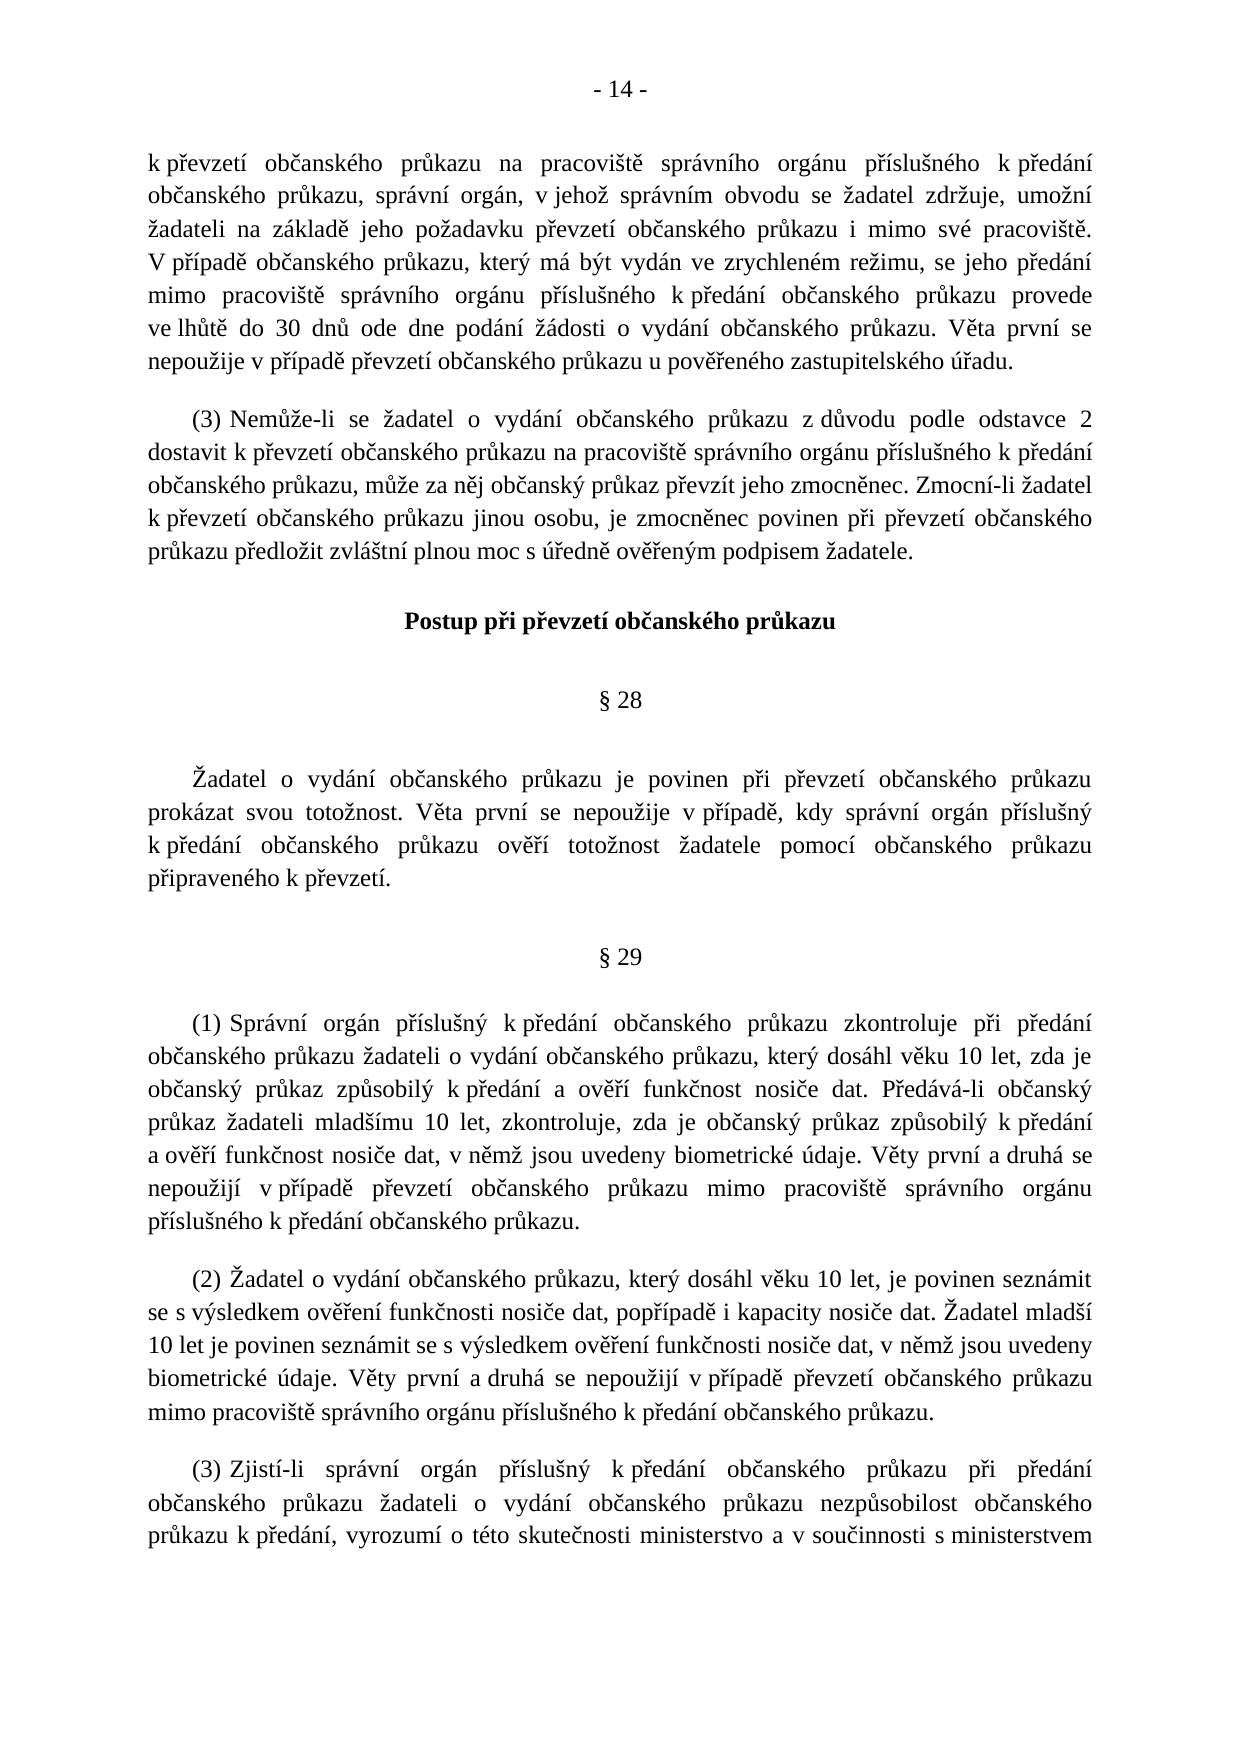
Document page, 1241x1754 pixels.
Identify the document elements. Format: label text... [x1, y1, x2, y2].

text Nemůže-li se žadatel o vydání občanského průkazu z důvodu podle odstavce 2 dostavit k převzetí občanského průkazu na pracoviště správního orgánu příslušného k předání občanského průkazu, může za něj občanský průkaz převzít jeho zmocněnec. Zmocní-li žadatel k převzetí občanského průkazu jinou osobu, je zmocněnec povinen při převzetí občanského průkazu předložit zvláštní plnou moc s úředně ověřeným podpisem žadatele. [148, 404, 1093, 564]
list Správní orgán příslušný k předání občanského průkazu zkontroluje při předání občanského průkazu žadateli o vydání občanského průkazu, který dosáhl věku 10 let, zda je občanský průkaz způsobilý k předání a ověří funkčnost nosiče dat. Předává-li občanský průkaz žadateli mladšímu 10 let, zkontroluje, zda je občanský průkaz způsobilý k předání a ověří funkčnost nosiče dat, v němž jsou uvedeny biometrické údaje. Věty první a druhá se nepoužijí v případě převzetí občanského průkazu mimo pracoviště správního orgánu příslušného k předání občanského průkazu. [148, 1008, 1093, 1235]
text Žadatel o vydání občanského průkazu, který dosáhl věku 10 let, je povinen seznámit se s výsledkem ověření funkčnosti nosiče dat, popřípadě i kapacity nosiče dat. Žadatel mladší 10 let je povinen seznámit se s výsledkem ověření funkčnosti nosiče dat, v němž jsou uvedeny biometrické údaje. Věty první a druhá se nepoužijí v případě převzetí občanského průkazu mimo pracoviště správního orgánu příslušného k předání občanského průkazu. [148, 1264, 1093, 1425]
text § 29 [148, 942, 1093, 971]
text Žadatel o vydání občanského průkazu je povinen při převzetí občanského průkazu prokázat svou totožnost. Věta první se nepoužije v případě, kdy správní orgán příslušný k předání občanského průkazu ověří totožnost žadatele pomocí občanského průkazu připraveného k převzetí. [148, 764, 1093, 892]
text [148, 1454, 1093, 1549]
text Postup při převzetí občanského průkazu [148, 606, 1093, 635]
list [148, 148, 1093, 374]
text § 28 [148, 685, 1093, 714]
